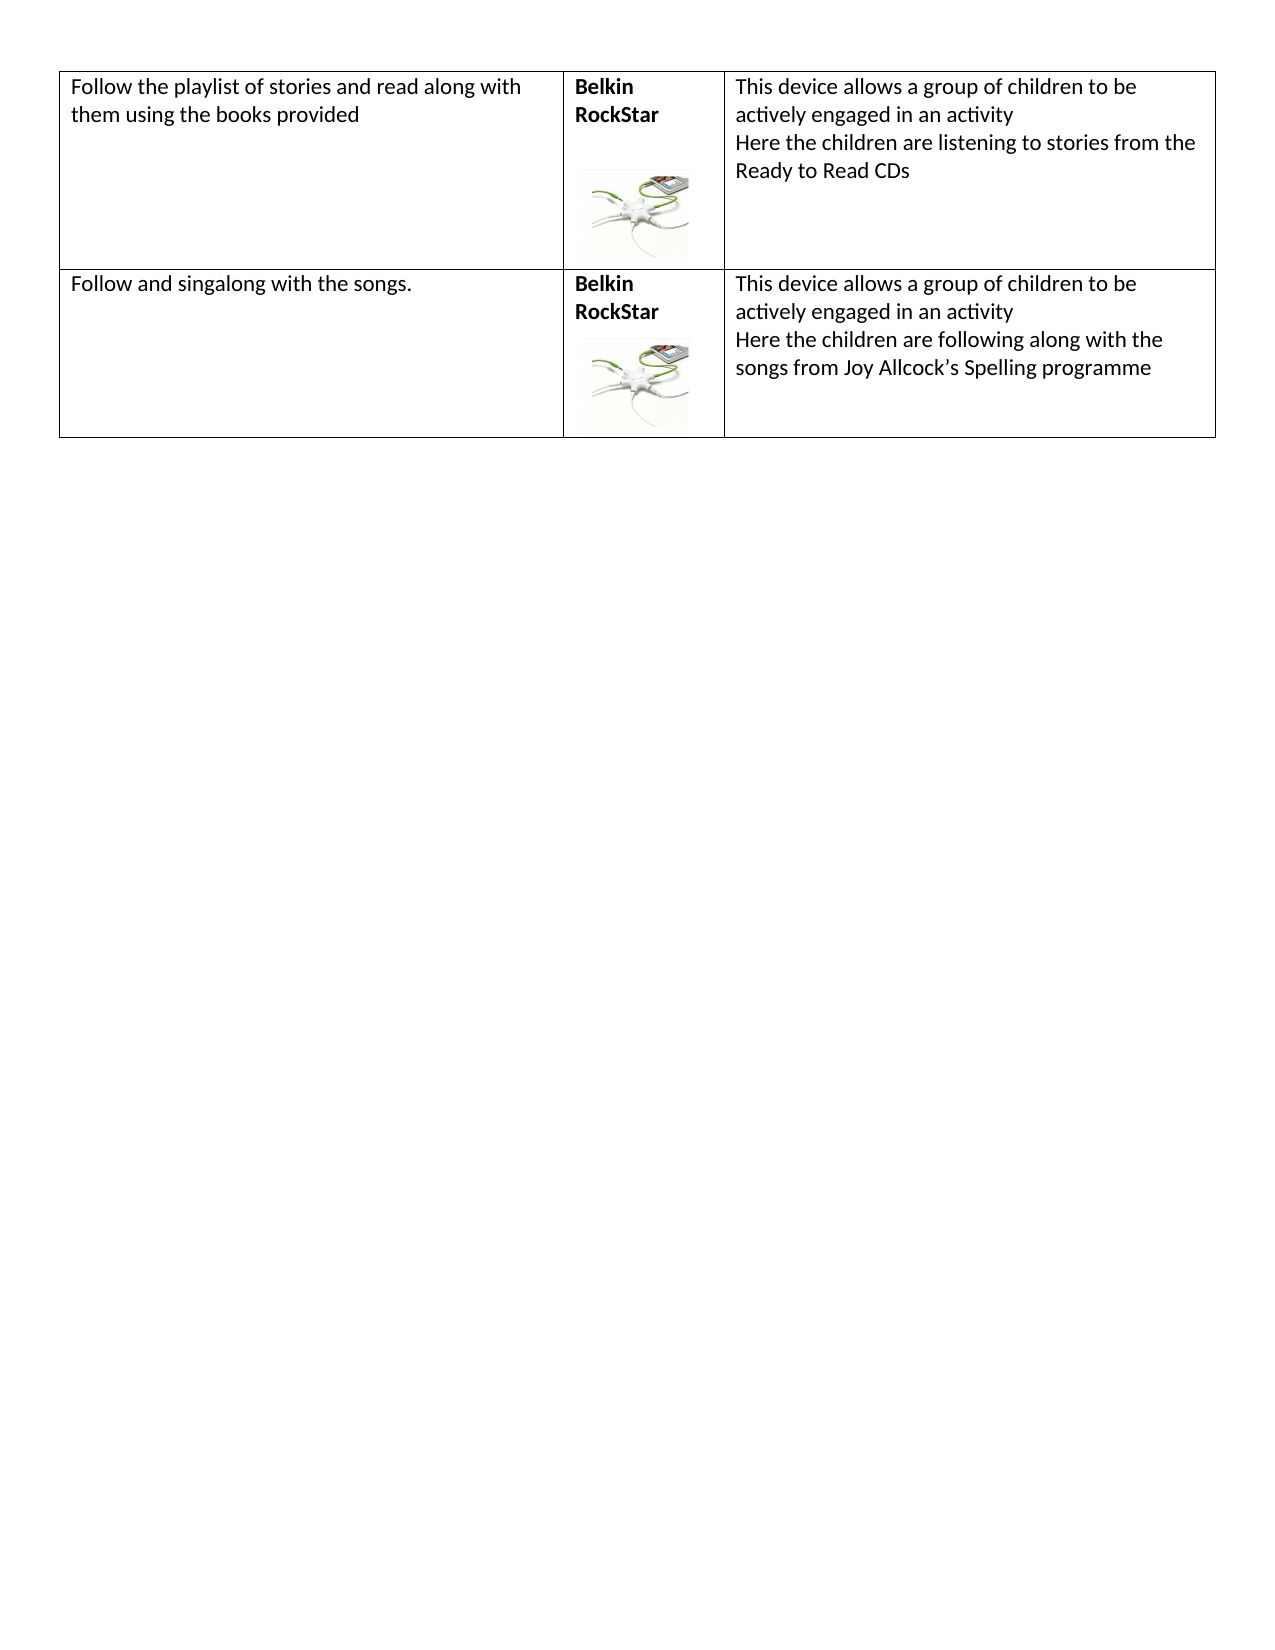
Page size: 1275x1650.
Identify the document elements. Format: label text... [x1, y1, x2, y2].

table_cell This device allows a group of children to be actively engaged in an activity Here the children are following along with the songs from Joy Allcock’s Spelling programme [725, 270, 1215, 437]
table_cell This device allows a group of children to be actively engaged in an activity Here the children are listening to stories from the Ready to Read CDs [725, 72, 1215, 268]
table_cell Follow and singalong with the songs. [60, 270, 563, 437]
table_cell Belkin RockStar [564, 270, 724, 437]
picture [579, 338, 692, 435]
table_cell Follow the playlist of stories and read along with them using the books provided [60, 72, 563, 268]
table_cell Belkin RockStar [564, 72, 724, 268]
picture [579, 169, 692, 266]
